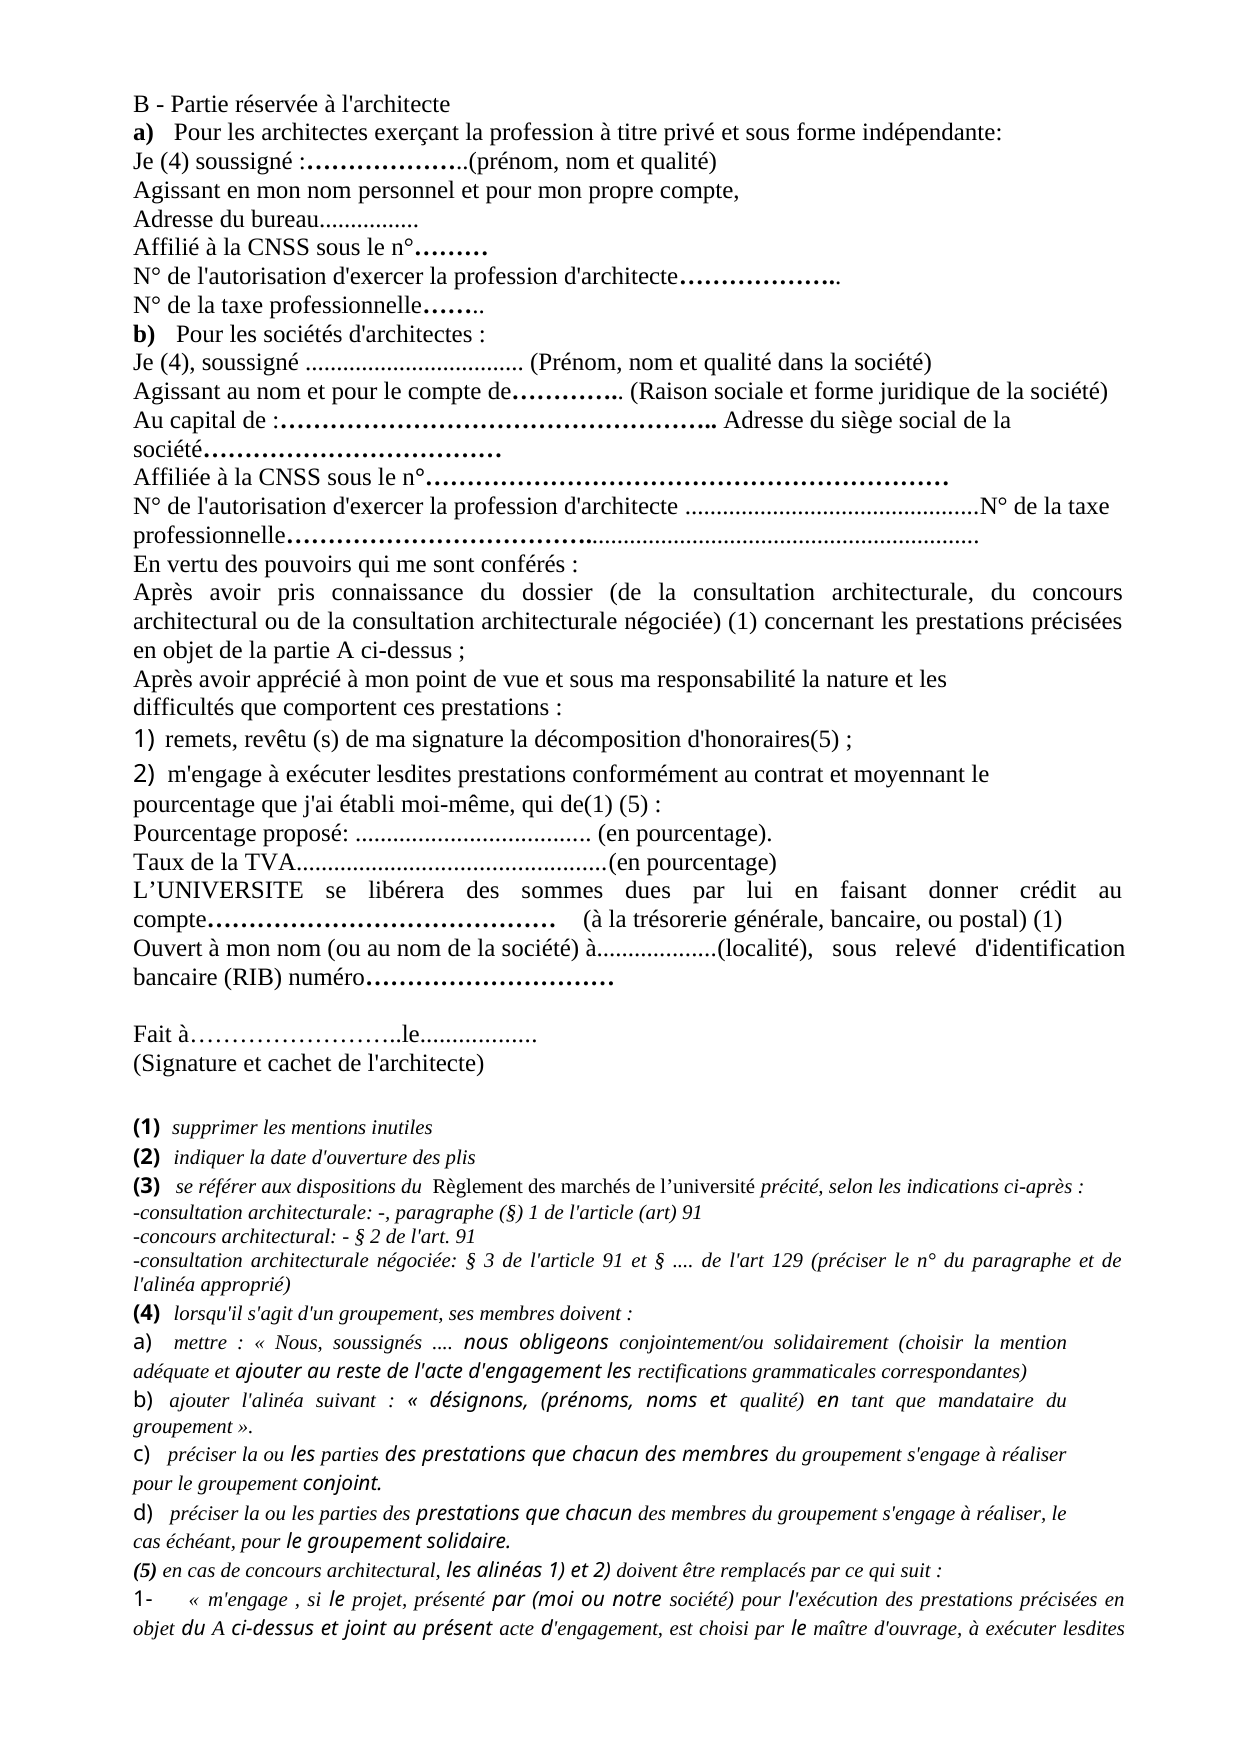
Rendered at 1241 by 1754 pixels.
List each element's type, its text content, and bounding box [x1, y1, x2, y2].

list Pour les sociétés d'architectes : [133, 319, 1126, 347]
text Après avoir pris connaissance du dossier (de la consultation architecturale, du concours architectural ou de la consultation architecturale négociée) (1) concernant les prestations précisées en objet de la partie A ci-dessus ; [133, 577, 1123, 664]
text Ouvert à mon nom (ou au nom de la société) à (localité), sous relevé d'identification bancaire (RIB) numéro………………………… [133, 933, 1126, 991]
text Après avoir apprécié à mon point de vue et sous ma responsabilité la nature et les difficultés que comportent ces prestations : [133, 664, 1036, 721]
list mettre : « Nous, soussignés .... nous obligeons conjointement/ou solidairement (choisir la mention adéquate et ajouter au reste de l'acte d'engagement les rectifications grammaticales correspondantes) [133, 1326, 1067, 1384]
text Je (4) soussigné :………………..(prénom, nom et qualité) [133, 146, 1126, 175]
text Je (4), soussigné ................................... (Prénom, nom et qualité dans la société) [133, 347, 1126, 376]
list supprimer les mentions inutiles [133, 1111, 1126, 1141]
text Pourcentage proposé: .. (en pourcentage). [133, 818, 1126, 847]
list indiquer la date d'ouverture des plis [133, 1141, 1126, 1170]
text En vertu des pouvoirs qui me sont conférés : [133, 549, 1126, 577]
list m'engage à exécuter lesdites prestations conformément au contrat et moyennant le pourcentage que j'ai établi moi-même, qui de(1) (5) : [133, 755, 1088, 818]
text Fait à……………………..le [133, 1019, 1126, 1048]
text Affilié à la CNSS sous le n°……… [133, 232, 1126, 261]
text L’UNIVERSITE se libérera des sommes dues par lui en faisant donner crédit au compte…………………………………… (à la trésorerie générale, bancaire, ou postal) (1) [133, 876, 1123, 933]
list Pour les architectes exerçant la profession à titre privé et sous forme indépendante: [133, 117, 1096, 146]
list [133, 1583, 1126, 1641]
text (Signature et cachet de l'architecte) [133, 1048, 1126, 1077]
text -consultation architecturale négociée: § 3 de l'article 91 et § .... de l'art 129 (préciser le n° du paragraphe et de l'alinéa approprié) [133, 1248, 1123, 1296]
list remets, revêtu (s) de ma signature la décomposition d'honoraires(5) ; [133, 721, 1126, 755]
list ajouter l'alinéa suivant : « désignons, (prénoms, noms et qualité) en tant que mandataire du groupement ». [133, 1384, 1067, 1438]
text Agissant au nom et pour le compte de………….. (Raison sociale et forme juridique de la société) [133, 376, 1126, 405]
text -concours architectural: - § 2 de l'art. 91 [133, 1224, 1126, 1248]
list lorsqu'il s'agit d'un groupement, ses membres doivent : [133, 1296, 1126, 1326]
text N° de l'autorisation d'exercer la profession d'architecte……………….. [133, 261, 1126, 290]
list préciser la ou les parties des prestations que chacun des membres du groupement s'engage à réaliser, le cas échéant, pour le groupement solidaire. [133, 1497, 1067, 1555]
text -consultation architecturale: -, paragraphe (§) 1 de l'article (art) 91 [133, 1200, 1126, 1224]
list préciser la ou les parties des prestations que chacun des membres du groupement s'engage à réaliser pour le groupement conjoint. [133, 1438, 1067, 1497]
text Taux de la TVA (en pourcentage) [133, 847, 1126, 876]
text Adresse du bureau................ [133, 204, 1126, 232]
text B - Partie réservée à l'architecte [133, 89, 1126, 117]
list se référer aux dispositions du Règlement des marchés de l’université précité, selon les indications ci-après : [133, 1170, 1126, 1200]
text N° de l'autorisation d'exercer la profession d'architecte N° de la taxe professionnelle………………………………. [133, 491, 1126, 549]
text (5) en cas de concours architectural, les alinéas 1) et 2) doivent être remplacés par ce qui suit : [133, 1555, 1126, 1583]
text Au capital de :…………………………………………….. Adresse du siège social de la société……………………………… [133, 405, 1126, 462]
text Affiliée à la CNSS sous le n°……………………………………………………… [133, 462, 1126, 491]
text Agissant en mon nom personnel et pour mon propre compte, [133, 175, 1126, 204]
text N° de la taxe professionnelle…….. [133, 290, 1126, 319]
